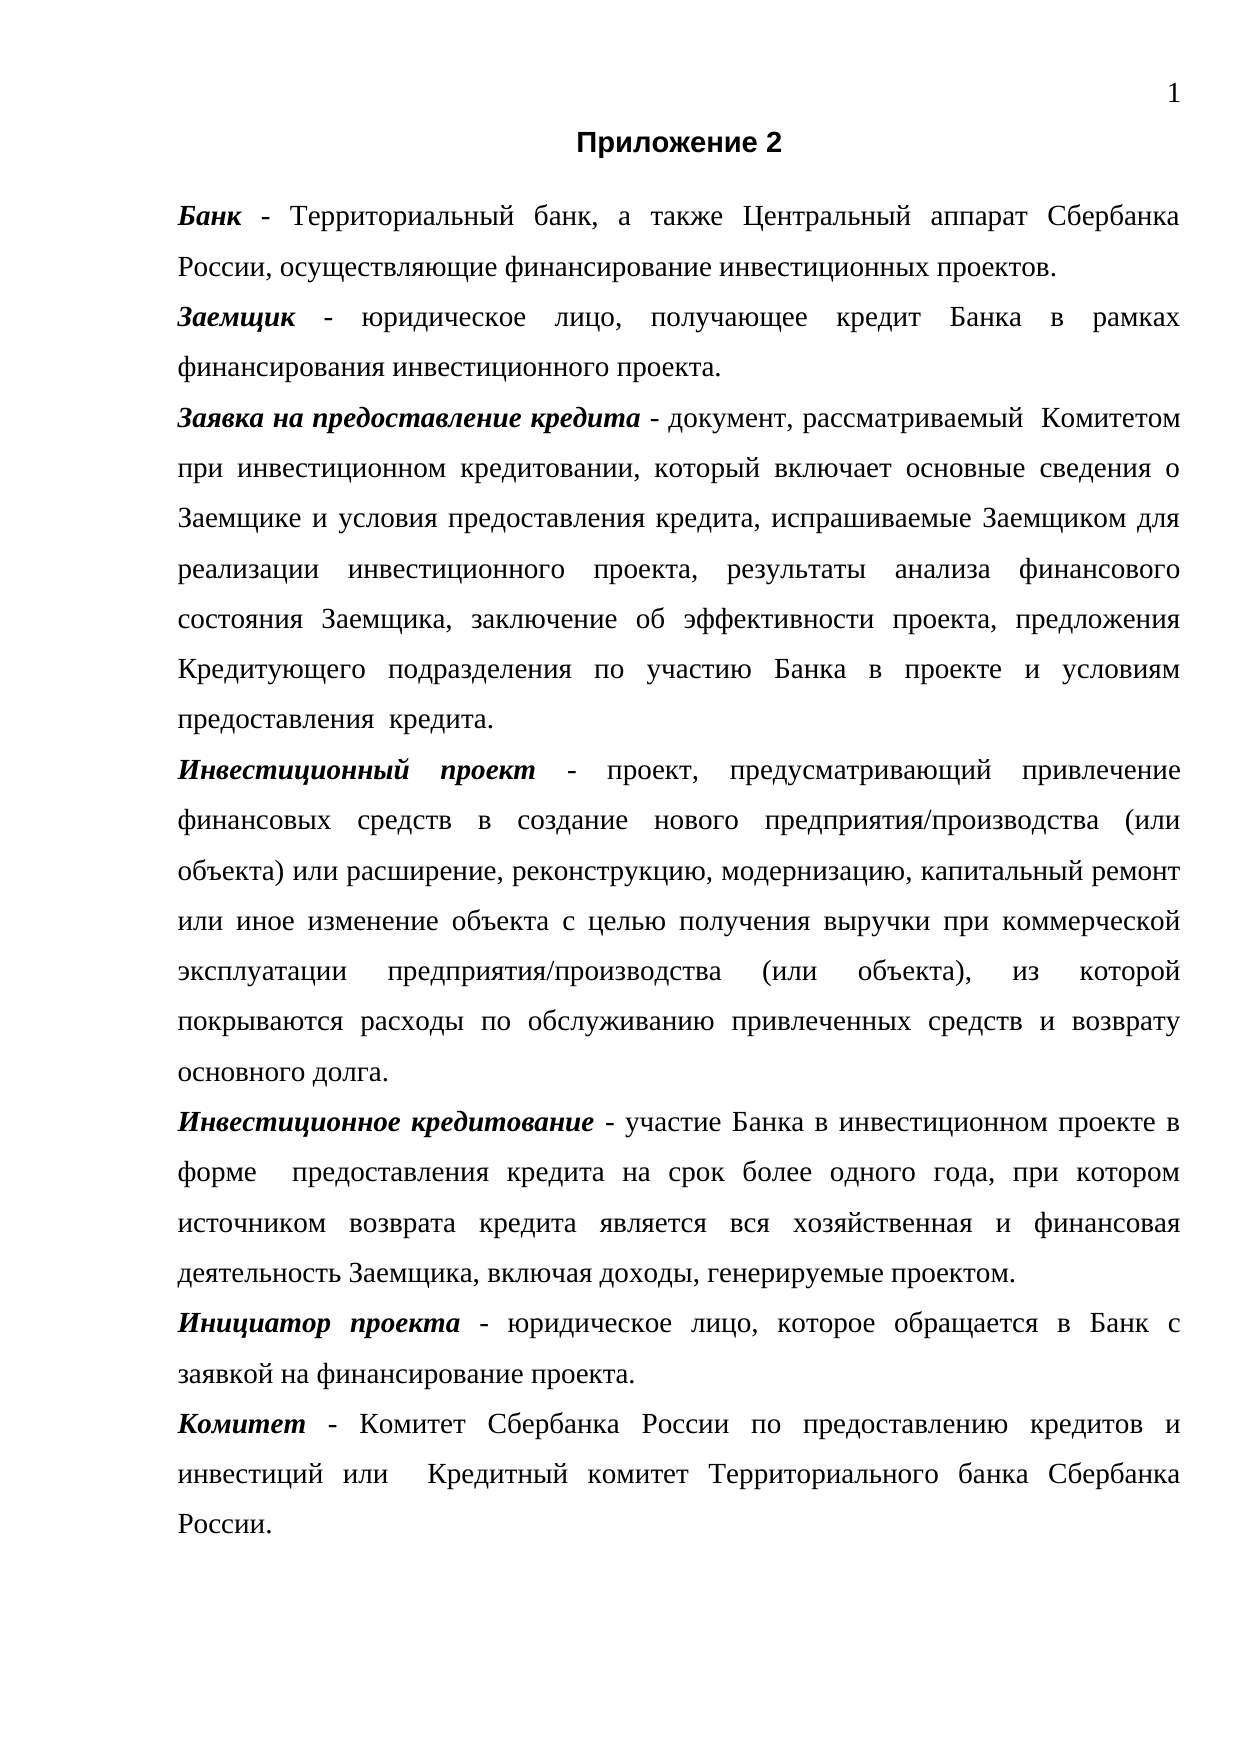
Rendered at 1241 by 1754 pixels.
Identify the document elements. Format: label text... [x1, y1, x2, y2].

text Инвестиционный проект - проект, предусматривающий привлечение финансовых средств в создание нового предприятия/производства (или объекта) или расширение, реконструкцию, модернизацию, капитальный ремонт или иное изменение объекта с целью получения выручки при коммерческой эксплуатации предприятия/производства (или объекта), из которой покрываются расходы по обслуживанию привлеченных средств и возврату основного долга. [177, 752, 1181, 1087]
text Комитет - Комитет Сбербанка России по предоставлению кредитов и инвестиций или Кредитный комитет Территориального банка Сбербанка России. [177, 1406, 1181, 1540]
subtitle Приложение 2 [177, 125, 1181, 159]
text Банк - Территориальный банк, а также Центральный аппарат Сбербанка России, осуществляющие финансирование инвестиционных проектов. [177, 198, 1181, 282]
text Заемщик - юридическое лицо, получающее кредит Банка в рамках финансирования инвестиционного проекта. [177, 299, 1181, 383]
text Инвестиционное кредитование - участие Банка в инвестиционном проекте в форме предоставления кредита на срок более одного года, при котором источником возврата кредита является вся хозяйственная и финансовая деятельность Заемщика, включая доходы, генерируемые проектом. [177, 1104, 1181, 1289]
text Инициатор проекта - юридическое лицо, которое обращается в Банк с заявкой на финансирование проекта. [177, 1305, 1181, 1389]
text Заявка на предоставление кредита - документ, рассматриваемый Комитетом при инвестиционном кредитовании, который включает основные сведения о Заемщике и условия предоставления кредита, испрашиваемые Заемщиком для реализации инвестиционного проекта, результаты анализа финансового состояния Заемщика, заключение об эффективности проекта, предложения Кредитующего подразделения по участию Банка в проекте и условиям предоставления кредита. [177, 400, 1181, 735]
